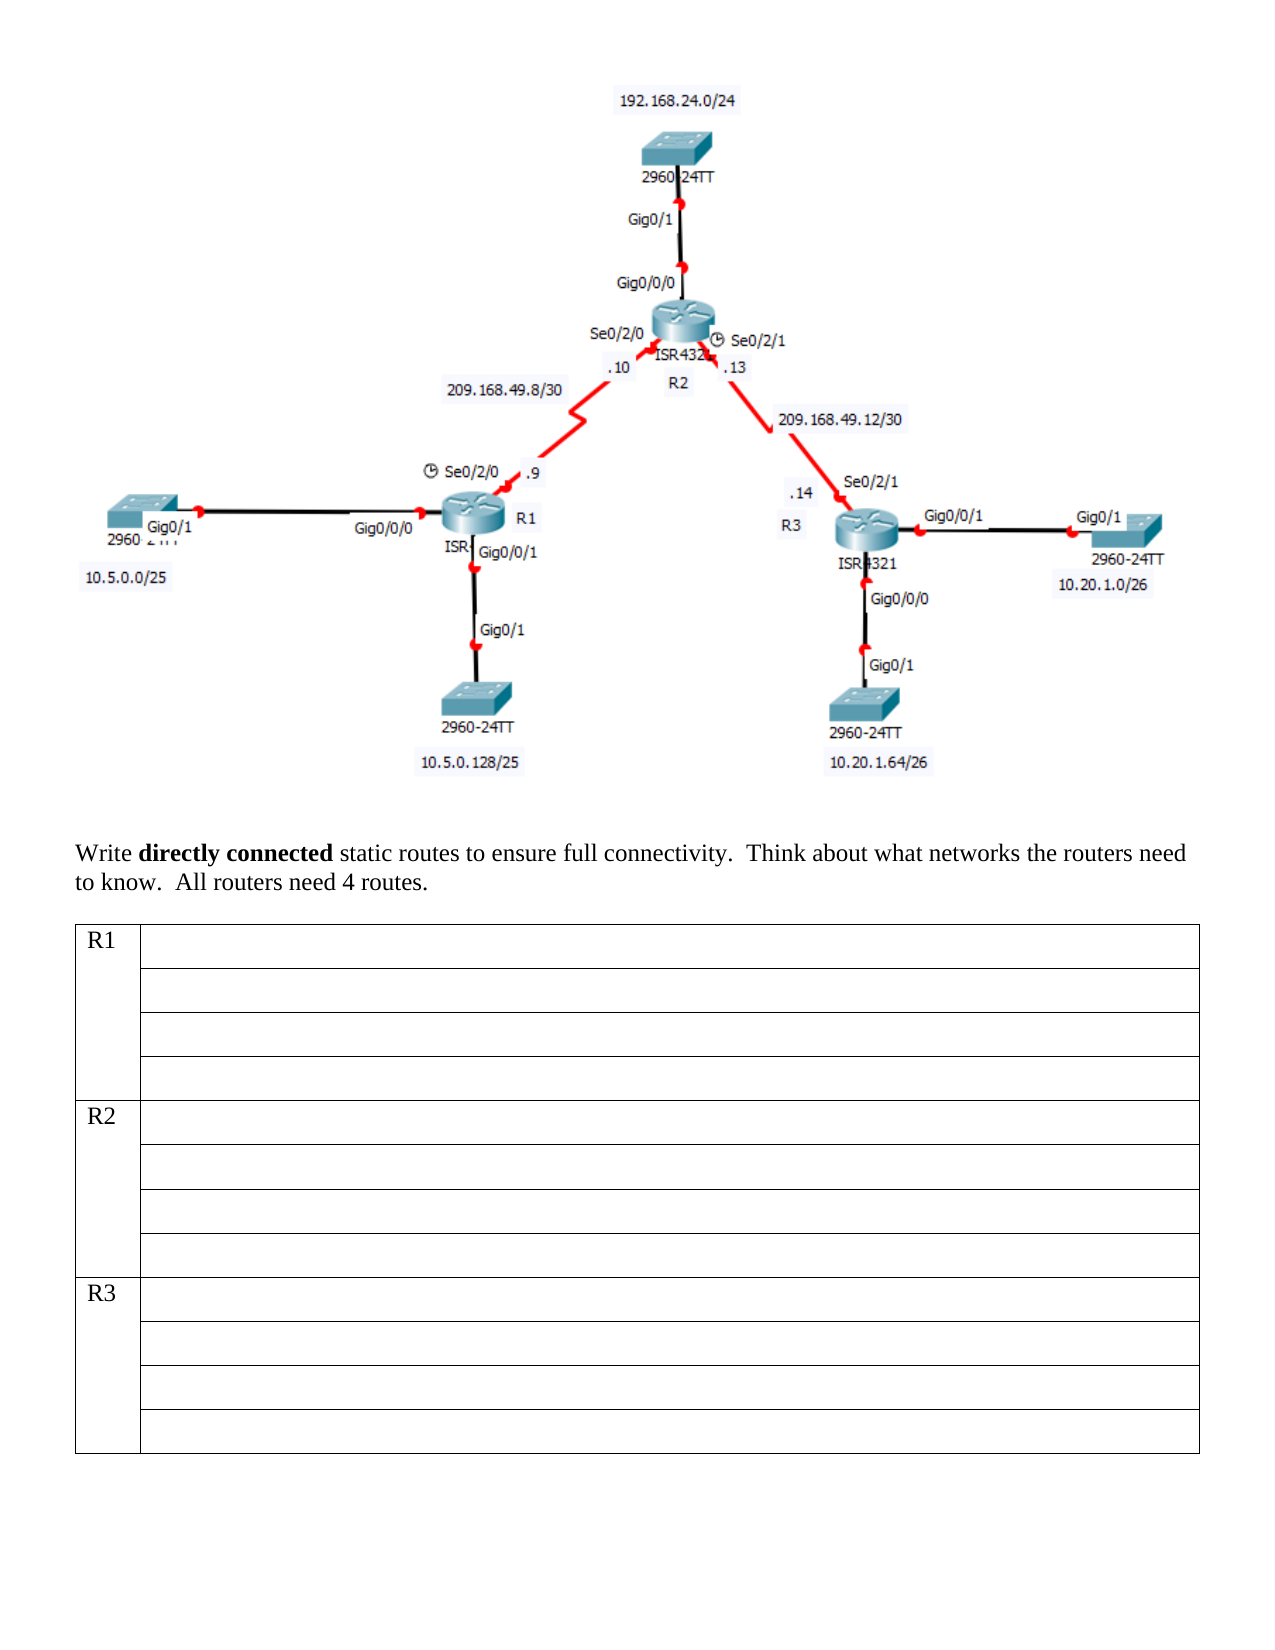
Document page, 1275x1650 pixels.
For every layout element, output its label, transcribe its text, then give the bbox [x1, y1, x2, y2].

table_cell [141, 1234, 1199, 1277]
table_cell R3 [76, 1278, 140, 1453]
table_header R1 [76, 925, 140, 1100]
table_cell [141, 1013, 1199, 1056]
picture [75, 75, 1177, 809]
text Write directly connected static routes to ensure full connectivity. Think about what networks the routers need to know. All routers need 4 routes. [75, 838, 1200, 895]
table_cell [141, 1278, 1199, 1321]
table_cell [141, 1145, 1199, 1188]
table_cell [141, 1101, 1199, 1144]
table_cell [141, 1322, 1199, 1365]
table_cell R2 [76, 1101, 140, 1277]
table_cell [141, 969, 1199, 1012]
table_cell [141, 1057, 1199, 1100]
table_cell [141, 1410, 1199, 1453]
table_header [141, 925, 1199, 968]
table_cell [141, 1366, 1199, 1409]
table_cell [141, 1190, 1199, 1232]
